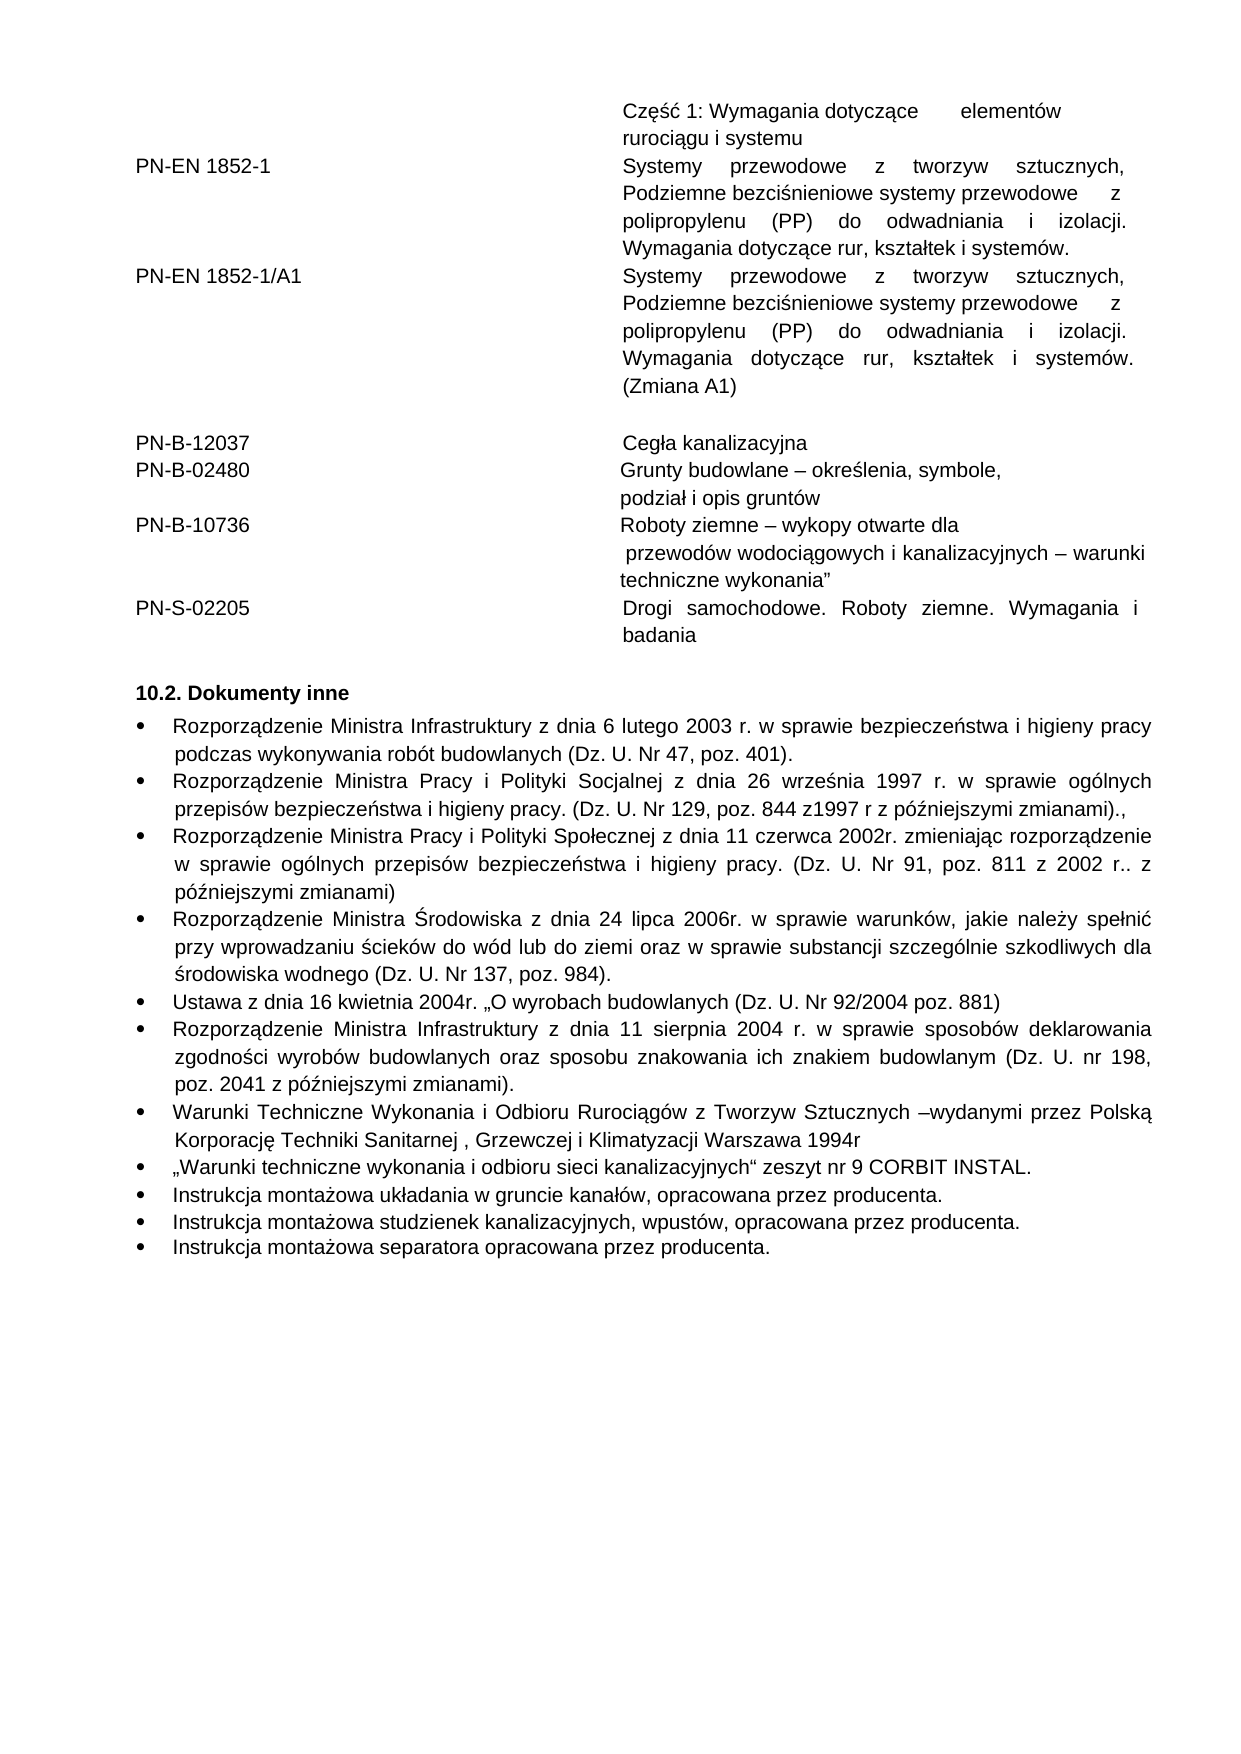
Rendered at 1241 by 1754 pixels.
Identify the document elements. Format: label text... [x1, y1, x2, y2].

list Rozporządzenie Ministra Pracy i Polityki Socjalnej z dnia 26 września 1997 r. w sprawie ogólnych przepisów bezpieczeństwa i higieny pracy. (Dz. U. Nr 129, poz. 844 z1997 r z późniejszymi zmianami)., [137, 769, 1153, 821]
text PN-EN 1852-1/A1 Systemy przewodowe z tworzyw sztucznych, Podziemne bezciśnieniowe systemy przewodowe z polipropylenu (PP) do odwadniania i izolacji. Wymagania dotyczące rur, kształtek i systemów. (Zmiana A1) [135, 264, 1153, 398]
list Rozporządzenie Ministra Środowiska z dnia 24 lipca 2006r. w sprawie warunków, jakie należy spełnić przy wprowadzaniu ścieków do wód lub do ziemi oraz w sprawie substancji szczególnie szkodliwych dla środowiska wodnego (Dz. U. Nr 137, poz. 984). [137, 907, 1153, 986]
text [135, 99, 1153, 150]
list „Warunki techniczne wykonania i odbioru sieci kanalizacyjnych“ zeszyt nr 9 CORBIT INSTAL. [137, 1155, 1153, 1179]
list Instrukcja montażowa układania w gruncie kanałów, opracowana przez producenta. [137, 1182, 1153, 1207]
text PN-B-12037 Cegła kanalizacyjna [135, 430, 1153, 454]
text 10.2. Dokumenty inne [135, 681, 1153, 705]
list Instrukcja montażowa studzienek kanalizacyjnych, wpustów, opracowana przez producenta. [137, 1210, 1153, 1234]
list Rozporządzenie Ministra Infrastruktury z dnia 11 sierpnia 2004 r. w sprawie sposobów deklarowania zgodności wyrobów budowlanych oraz sposobu znakowania ich znakiem budowlanym (Dz. U. nr 198, poz. 2041 z późniejszymi zmianami). [137, 1017, 1153, 1096]
text PN-S-02205 Drogi samochodowe. Roboty ziemne. Wymagania i badania [135, 595, 1153, 647]
text PN-EN 1852-1 Systemy przewodowe z tworzyw sztucznych, Podziemne bezciśnieniowe systemy przewodowe z polipropylenu (PP) do odwadniania i izolacji. Wymagania dotyczące rur, kształtek i systemów. [135, 154, 1153, 260]
list Rozporządzenie Ministra Infrastruktury z dnia 6 lutego 2003 r. w sprawie bezpieczeństwa i higieny pracy podczas wykonywania robót budowlanych (Dz. U. Nr 47, poz. 401). [137, 714, 1153, 766]
list Rozporządzenie Ministra Pracy i Polityki Społecznej z dnia 11 czerwca 2002r. zmieniając rozporządzenie w sprawie ogólnych przepisów bezpieczeństwa i higieny pracy. (Dz. U. Nr 91, poz. 811 z 2002 r.. z późniejszymi zmianami) [137, 824, 1153, 903]
list Ustawa z dnia 16 kwietnia 2004r. „O wyrobach budowlanych (Dz. U. Nr 92/2004 poz. 881) [137, 989, 1153, 1014]
list Instrukcja montażowa separatora opracowana przez producenta. [137, 1238, 1153, 1258]
list Warunki Techniczne Wykonania i Odbioru Rurociągów z Tworzyw Sztucznych –wydanymi przez Polską Korporację Techniki Sanitarnej , Grzewczej i Klimatyzacji Warszawa 1994r [137, 1100, 1153, 1151]
text PN-B-02480 Grunty budowlane – określenia, symbole, podział i opis gruntów [135, 458, 1153, 509]
text PN-B-10736 Roboty ziemne – wykopy otwarte dla przewodów wodociągowych i kanalizacyjnych – warunki techniczne wykonania” [135, 513, 1153, 592]
